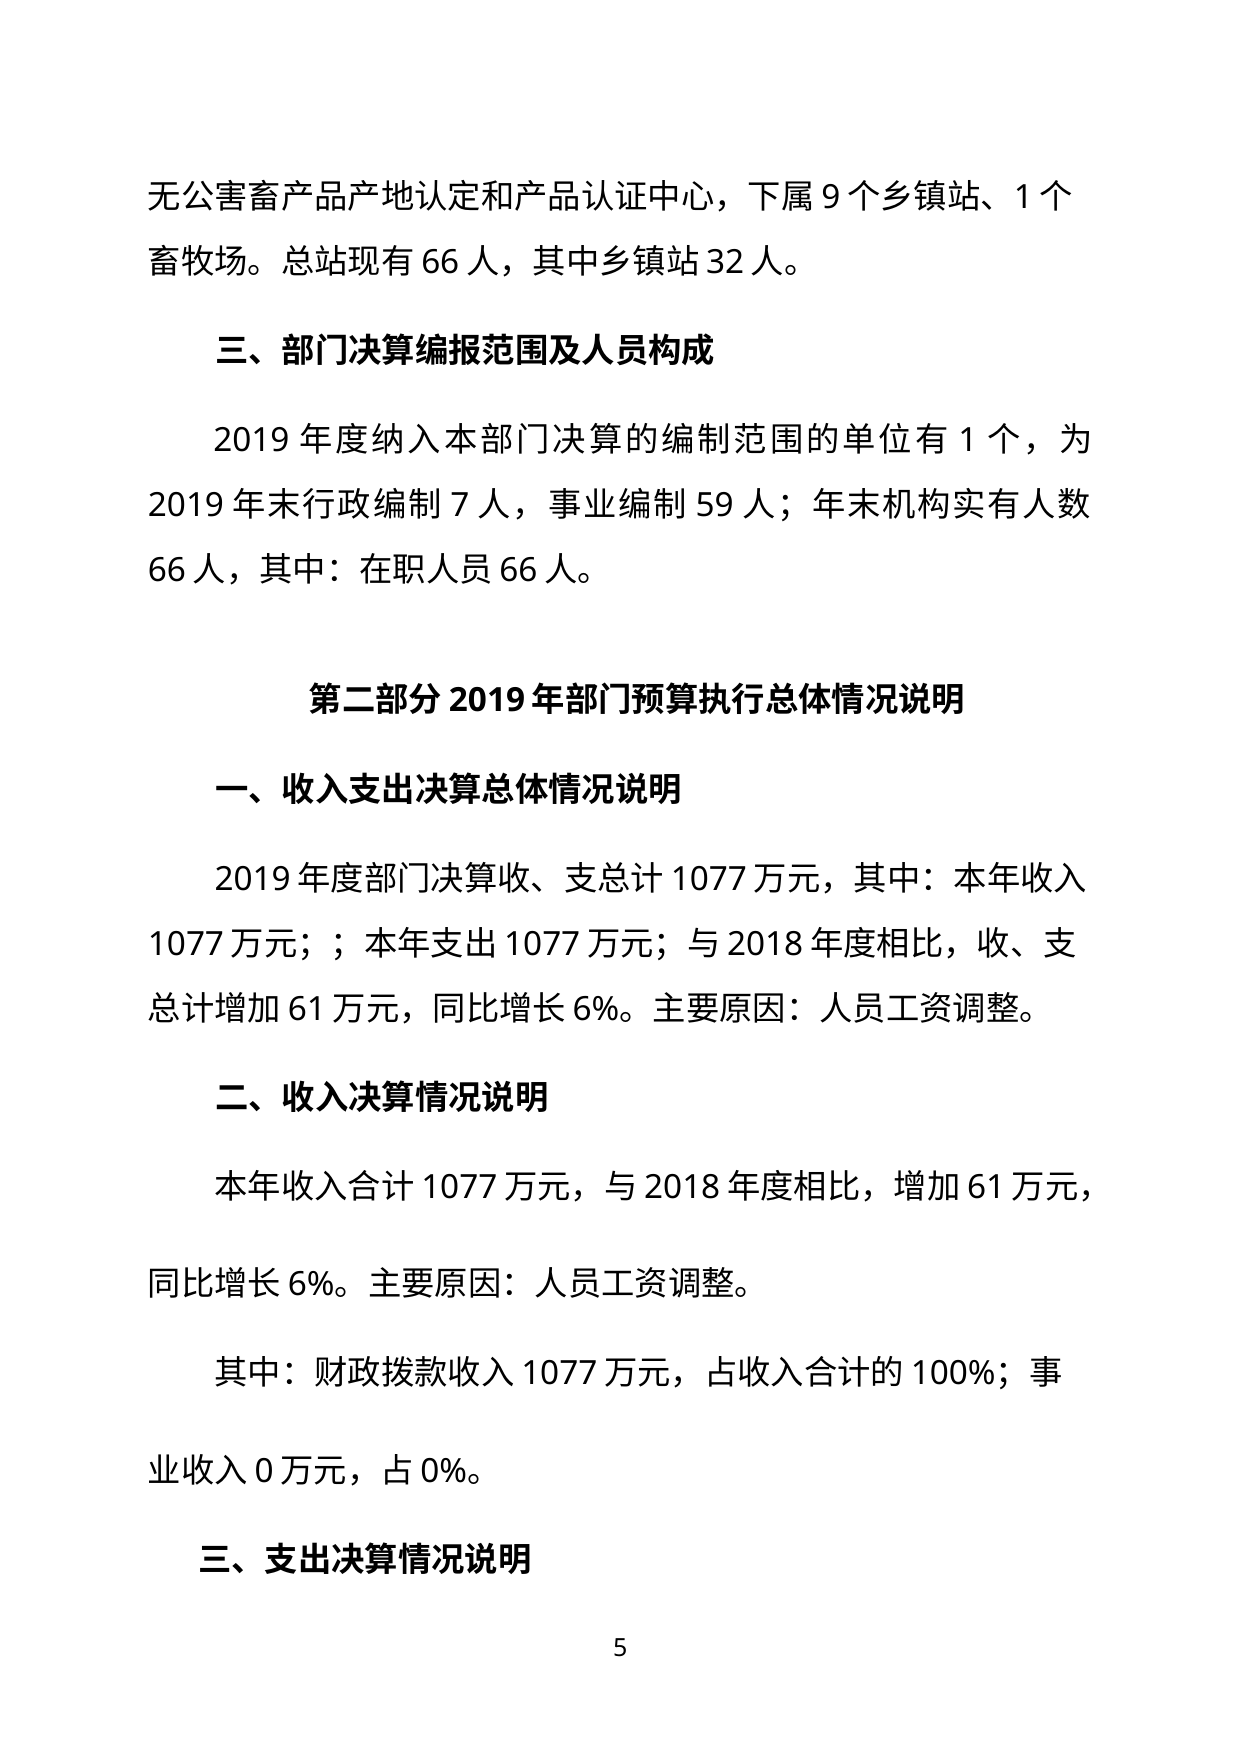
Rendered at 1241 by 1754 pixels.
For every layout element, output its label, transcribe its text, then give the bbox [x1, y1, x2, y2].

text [148, 162, 1092, 292]
text 2019年度部门决算收、支总计1077万元，其中：本年收入1077万元；；本年支出1077万元；与2018年度相比，收、支总计增加61万元，同比增长6%。主要原因：人员工资调整。 [148, 843, 1092, 1038]
text 2019年度纳入本部门决算的编制范围的单位有1个，为2019年末行政编制7人，事业编制59人；年末机构实有人数66人，其中：在职人员66人。 [148, 405, 1092, 600]
text 一、收入支出决算总体情况说明 [148, 754, 1092, 819]
text 本年收入合计1077万元，与2018年度相比，增加61万元，同比增长6%。主要原因：人员工资调整。 [148, 1151, 1092, 1314]
text 其中：财政拨款收入1077万元，占收入合计的100%；事业收入0万元，占0%。 [148, 1338, 1092, 1500]
text 三、部门决算编报范围及人员构成 [148, 316, 1092, 381]
text 二、收入决算情况说明 [148, 1062, 1092, 1127]
text 三、支出决算情况说明 [148, 1524, 1092, 1589]
text 第二部分2019年部门预算执行总体情况说明 [148, 665, 1092, 730]
